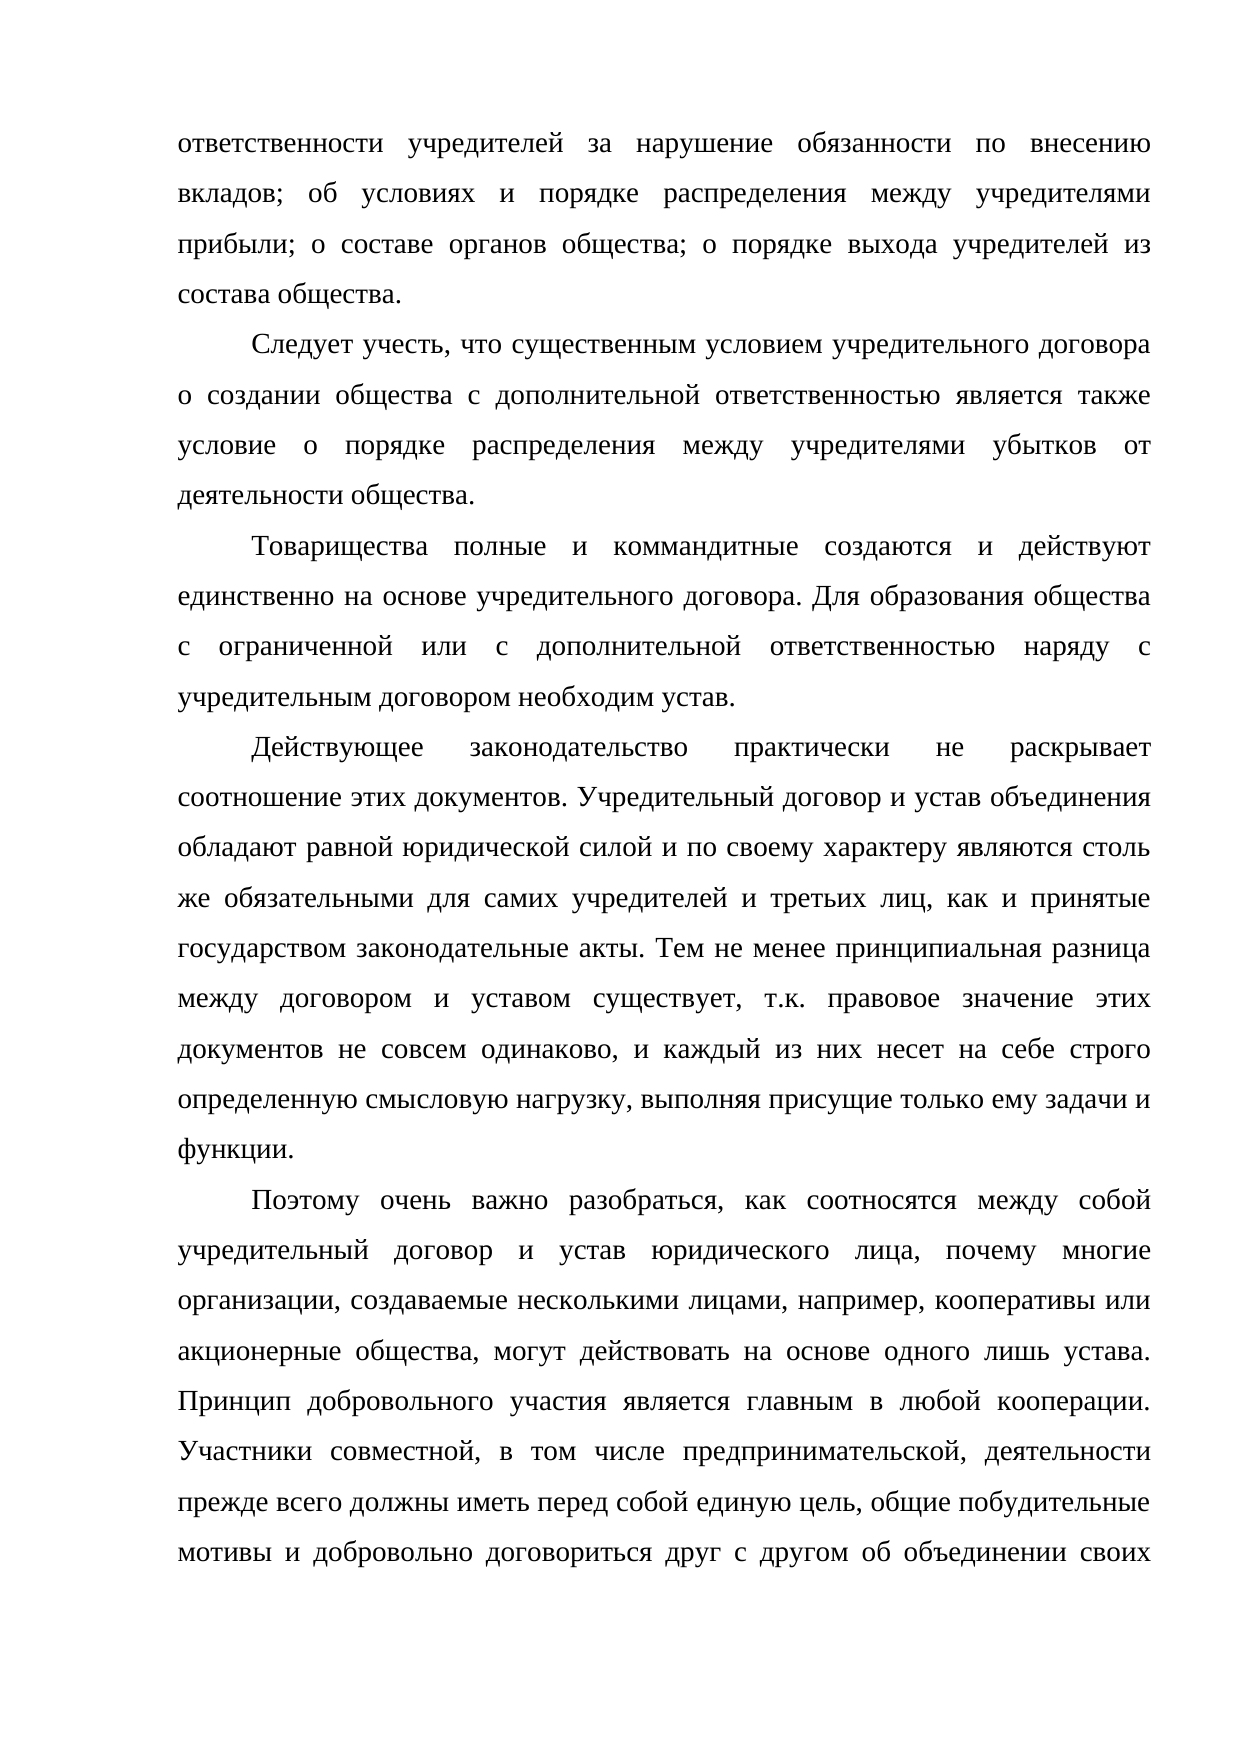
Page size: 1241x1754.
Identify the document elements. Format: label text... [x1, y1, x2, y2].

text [177, 125, 1152, 310]
text Товарищества полные и коммандитные создаются и действуют единственно на основе учредительного договора. Для образования общества с ограниченной или с дополнительной ответственностью наряду с учредительным договором необходим устав. [177, 528, 1152, 712]
text Следует учесть, что существенным условием учредительного договора о создании общества с дополнительной ответственностью является также условие о порядке распределения между учредителями убытков от деятельности общества. [177, 326, 1152, 511]
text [177, 1182, 1152, 1567]
text Действующее законодательство практически не раскрывает соотношение этих документов. Учредительный договор и устав объединения обладают равной юридической силой и по своему характеру являются столь же обязательными для самих учредителей и третьих лиц, как и принятые государством законодательные акты. Тем не менее принципиальная разница между договором и уставом существует, т.к. правовое значение этих документов не совсем одинаково, и каждый из них несет на себе строго определенную смысловую нагрузку, выполняя присущие только ему задачи и функции. [177, 729, 1152, 1165]
